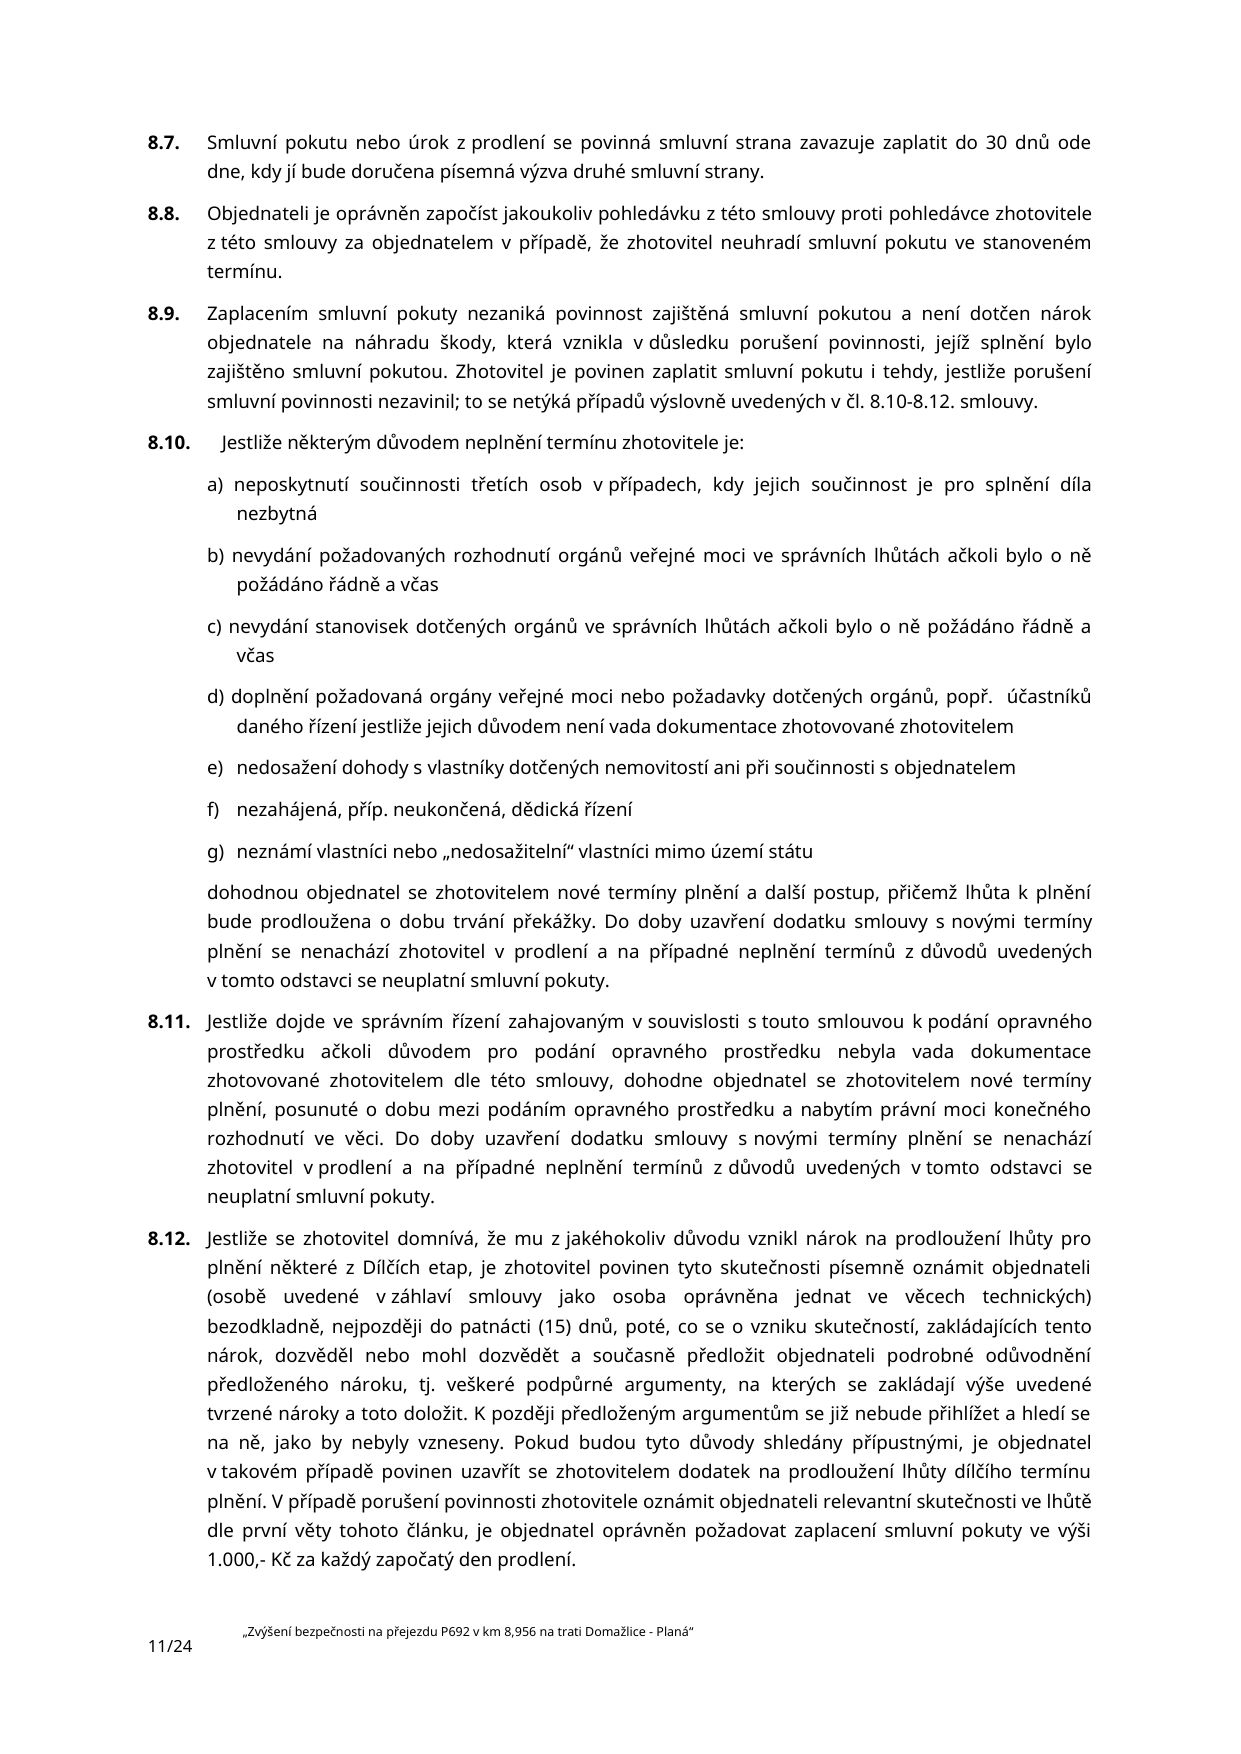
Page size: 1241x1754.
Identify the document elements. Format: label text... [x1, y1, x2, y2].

text 8.7. Smluvní pokutu nebo úrok z prodlení se povinná smluvní strana zavazuje zaplatit do 30 dnů ode dne, kdy jí bude doručena písemná výzva druhé smluvní strany. [148, 126, 1092, 185]
text e) nedosažení dohody s vlastníky dotčených nemovitostí ani při součinnosti s objednatelem [207, 751, 1092, 781]
text 8.11. Jestliže dojde ve správním řízení zahajovaným v souvislosti s touto smlouvou k podání opravného prostředku ačkoli důvodem pro podání opravného prostředku nebyla vada dokumentace zhotovované zhotovitelem dle této smlouvy, dohodne objednatel se zhotovitelem nové termíny plnění, posunuté o dobu mezi podáním opravného prostředku a nabytím právní moci konečného rozhodnutí ve věci. Do doby uzavření dodatku smlouvy s novými termíny plnění se nenachází zhotovitel v prodlení a na případné neplnění termínů z důvodů uvedených v tomto odstavci se neuplatní smluvní pokuty. [148, 1006, 1092, 1210]
text d) doplnění požadovaná orgány veřejné moci nebo požadavky dotčených orgánů, popř. účastníků daného řízení jestliže jejich důvodem není vada dokumentace zhotovované zhotovitelem [207, 681, 1092, 739]
text c) nevydání stanovisek dotčených orgánů ve správních lhůtách ačkoli bylo o ně požádáno řádně a včas [207, 610, 1092, 668]
text 8.10. Jestliže některým důvodem neplnění termínu zhotovitele je: [148, 426, 1092, 456]
text 8.12. Jestliže se zhotovitel domnívá, že mu z jakéhokoliv důvodu vznikl nárok na prodloužení lhůty pro plnění některé z Dílčích etap, je zhotovitel povinen tyto skutečnosti písemně oznámit objednateli (osobě uvedené v záhlaví smlouvy jako osoba oprávněna jednat ve věcech technických) bezodkladně, nejpozději do patnácti (15) dnů, poté, co se o vzniku skutečností, zakládajících tento nárok, dozvěděl nebo mohl dozvědět a současně předložit objednateli podrobné odůvodnění předloženého nároku, tj. veškeré podpůrné argumenty, na kterých se zakládají výše uvedené tvrzené nároky a toto doložit. K později předloženým argumentům se již nebude přihlížet a hledí se na ně, jako by nebyly vzneseny. Pokud budou tyto důvody shledány přípustnými, je objednatel v takovém případě povinen uzavřít se zhotovitelem dodatek na prodloužení lhůty dílčího termínu plnění. V případě porušení povinnosti zhotovitele oznámit objednateli relevantní skutečnosti ve lhůtě dle první věty tohoto článku, je objednatel oprávněn požadovat zaplacení smluvní pokuty ve výši 1.000,- Kč za každý započatý den prodlení. [148, 1222, 1092, 1572]
text a) neposkytnutí součinnosti třetích osob v případech, kdy jejich součinnost je pro splnění díla nezbytná [207, 468, 1092, 526]
text f) nezahájená, příp. neukončená, dědická řízení [207, 793, 1092, 822]
text g) neznámí vlastníci nebo „nedosažitelní“ vlastníci mimo území státu [207, 835, 1092, 864]
text 8.8. Objednateli je oprávněn započíst jakoukoliv pohledávku z této smlouvy proti pohledávce zhotovitele z této smlouvy za objednatelem v případě, že zhotovitel neuhradí smluvní pokutu ve stanoveném termínu. [148, 197, 1092, 285]
text dohodnou objednatel se zhotovitelem nové termíny plnění a další postup, přičemž lhůta k plnění bude prodloužena o dobu trvání překážky. Do doby uzavření dodatku smlouvy s novými termíny plnění se nenachází zhotovitel v prodlení a na případné neplnění termínů z důvodů uvedených v tomto odstavci se neuplatní smluvní pokuty. [207, 876, 1092, 993]
text b) nevydání požadovaných rozhodnutí orgánů veřejné moci ve správních lhůtách ačkoli bylo o ně požádáno řádně a včas [207, 539, 1092, 597]
text 8.9. Zaplacením smluvní pokuty nezaniká povinnost zajištěná smluvní pokutou a není dotčen nárok objednatele na náhradu škody, která vznikla v důsledku porušení povinnosti, jejíž splnění bylo zajištěno smluvní pokutou. Zhotovitel je povinen zaplatit smluvní pokutu i tehdy, jestliže porušení smluvní povinnosti nezavinil; to se netýká případů výslovně uvedených v čl. 8.10-8.12. smlouvy. [148, 297, 1092, 414]
